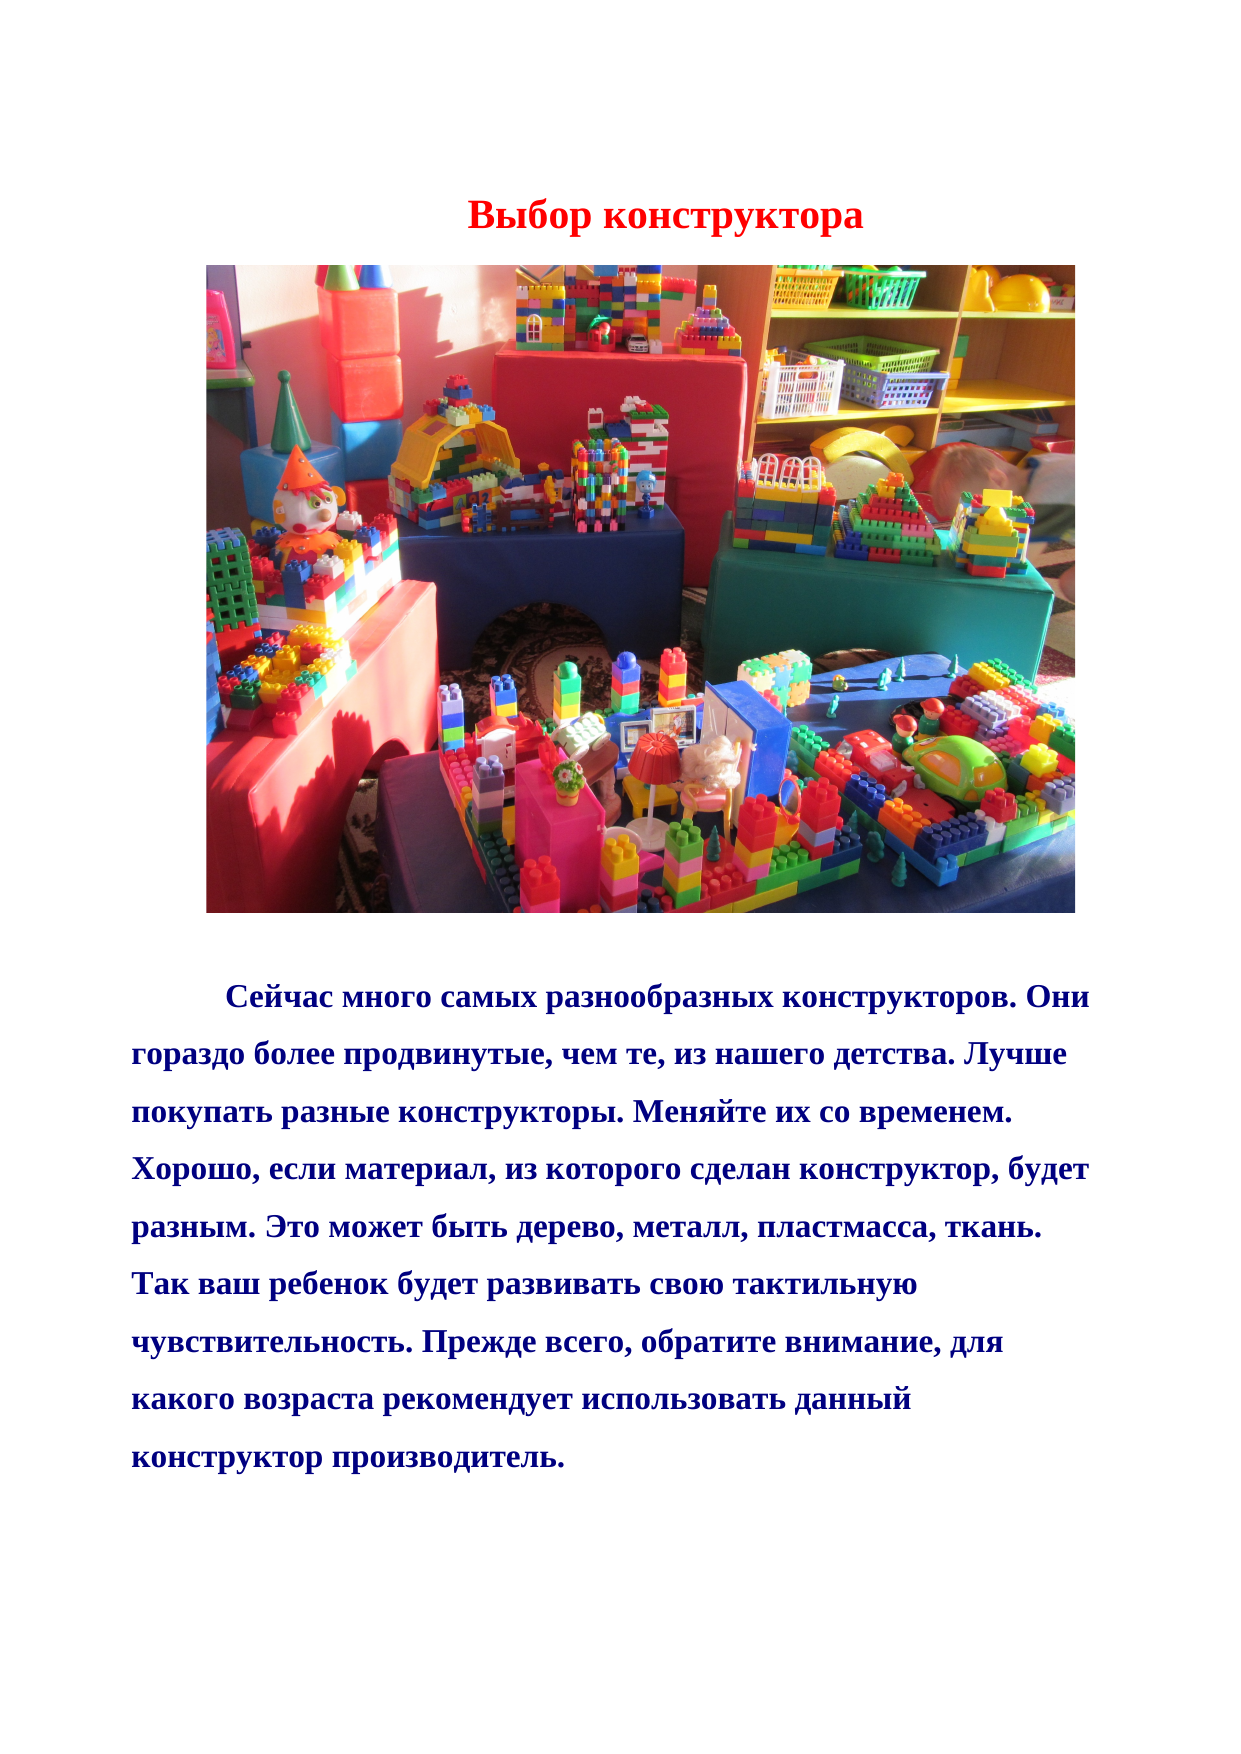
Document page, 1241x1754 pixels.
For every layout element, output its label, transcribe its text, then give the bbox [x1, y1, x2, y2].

text Выбор конструктора [131, 190, 1106, 238]
picture [206, 265, 1075, 912]
